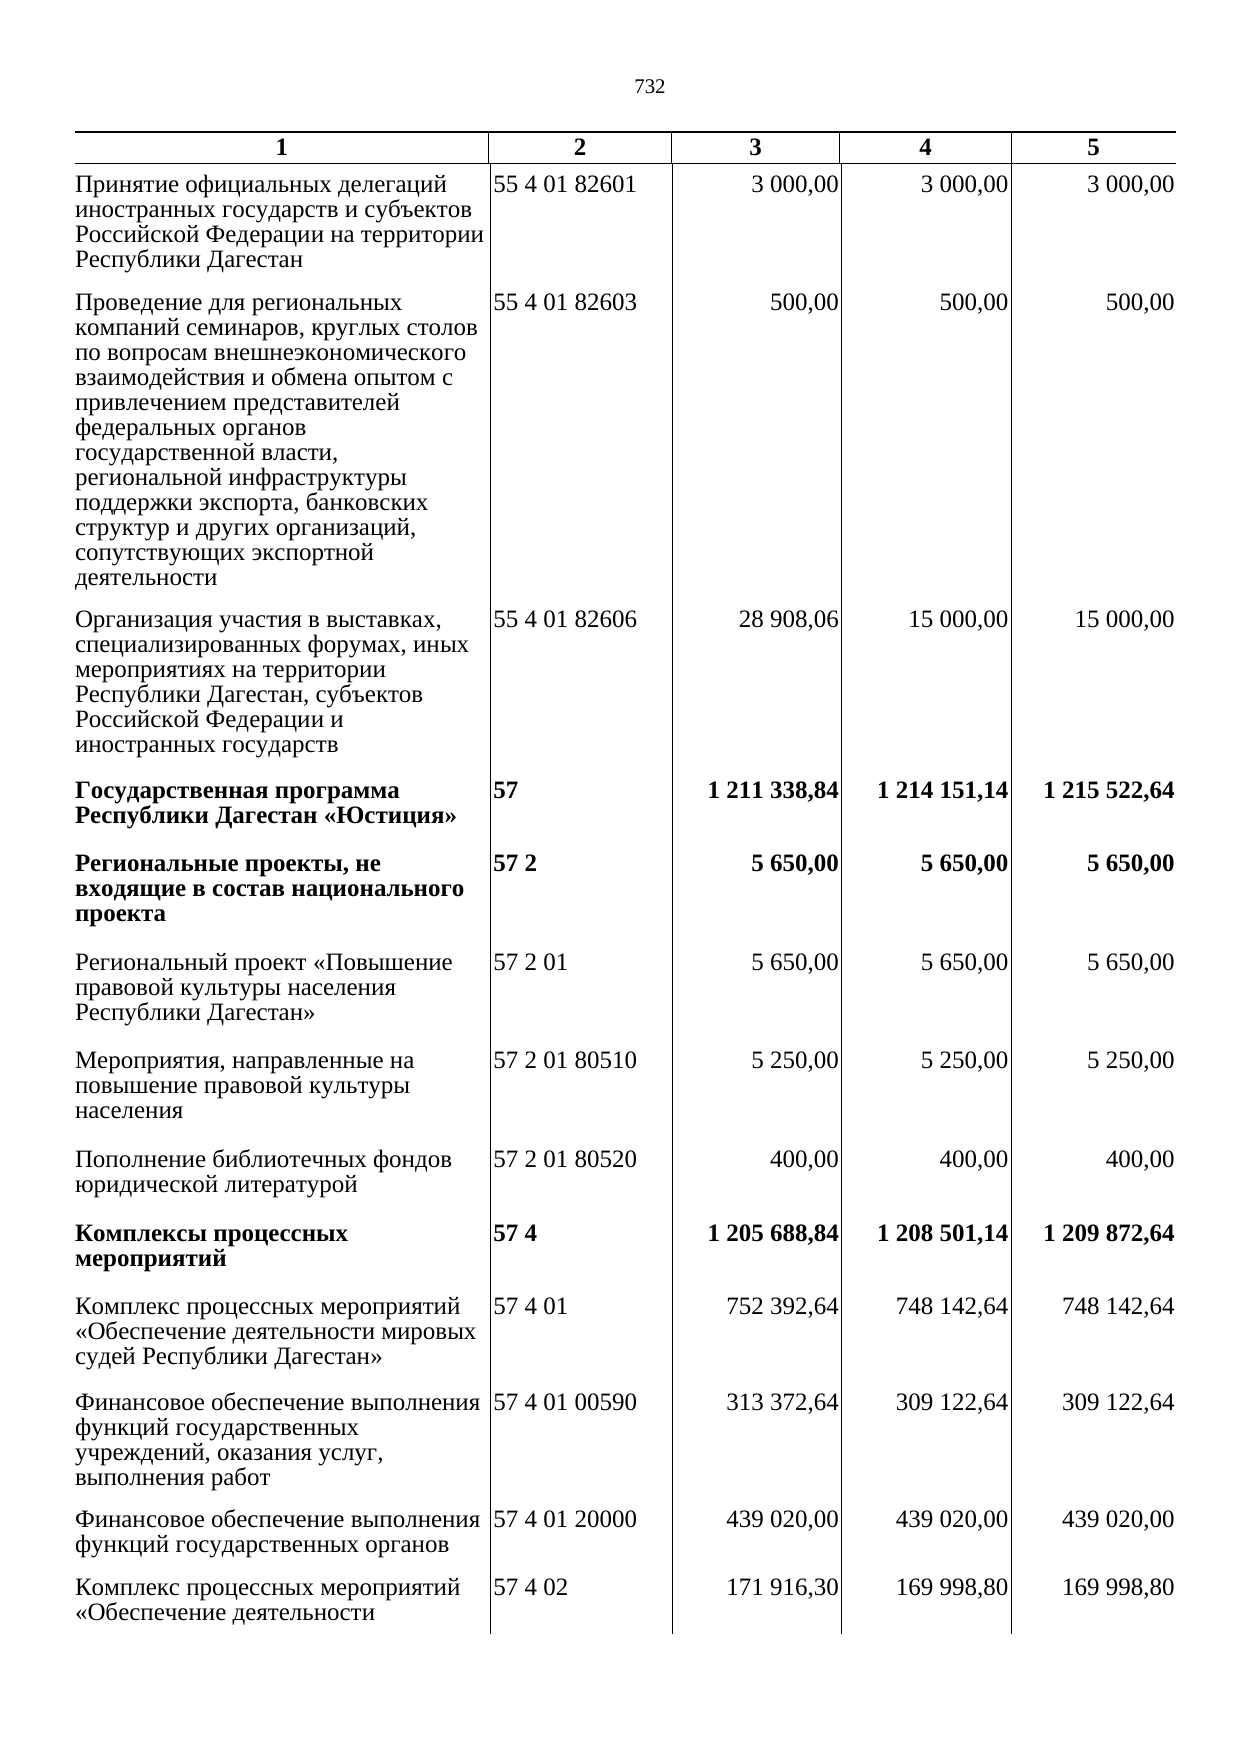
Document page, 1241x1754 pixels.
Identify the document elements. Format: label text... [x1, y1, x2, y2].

table_header 1 [75, 133, 488, 163]
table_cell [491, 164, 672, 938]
table_header 4 [840, 133, 1011, 163]
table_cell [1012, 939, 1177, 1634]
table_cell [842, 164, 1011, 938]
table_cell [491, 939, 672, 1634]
table_header 5 [1012, 133, 1176, 163]
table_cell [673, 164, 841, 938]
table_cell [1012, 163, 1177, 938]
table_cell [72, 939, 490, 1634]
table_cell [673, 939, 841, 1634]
table_header 3 [672, 133, 839, 163]
table_header 2 [489, 133, 671, 163]
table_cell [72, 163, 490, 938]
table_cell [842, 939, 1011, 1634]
